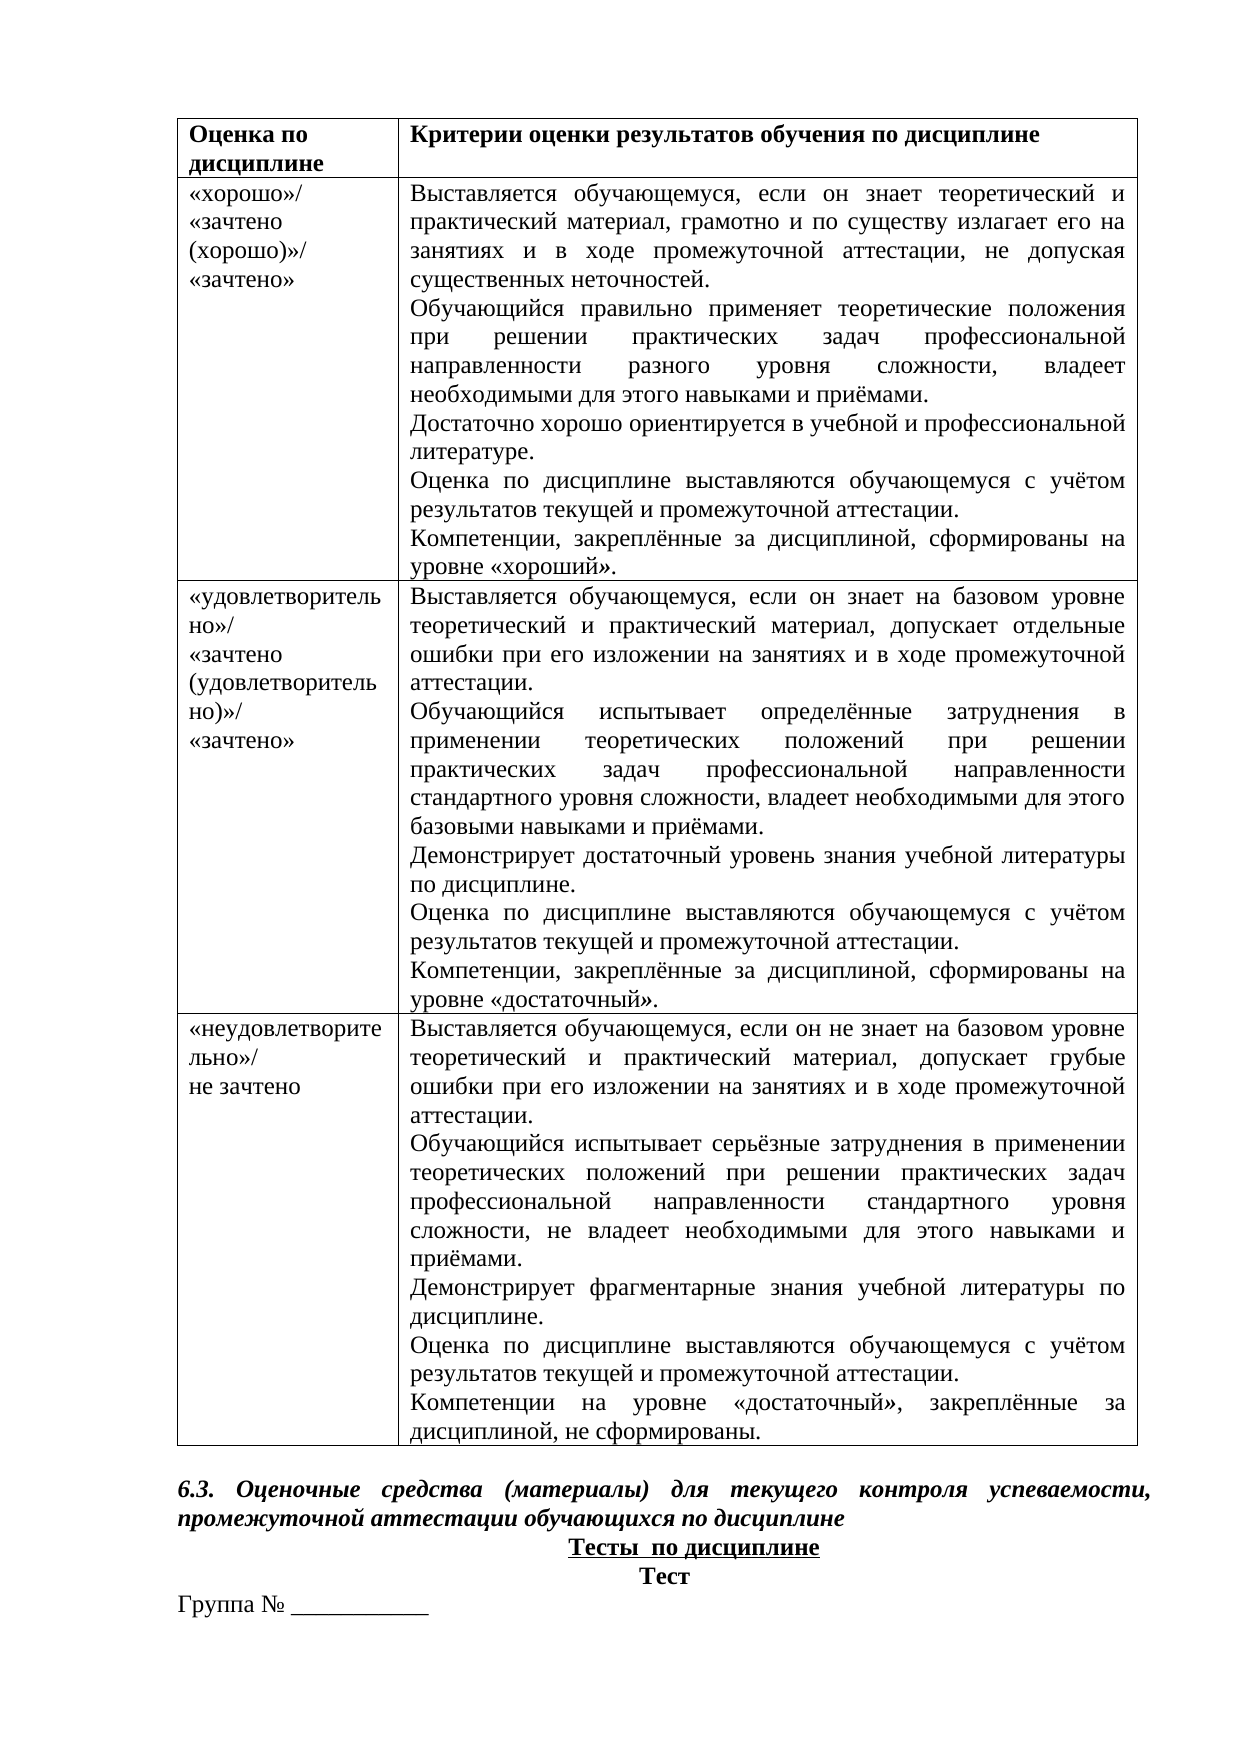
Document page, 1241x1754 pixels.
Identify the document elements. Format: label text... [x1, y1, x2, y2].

table_header Оценка по дисциплине [178, 119, 398, 177]
table_cell «хорошо»/ «зачтено (хорошо)»/ «зачтено» [178, 178, 398, 580]
table_cell «неудовлетворительно»/ не зачтено [178, 1014, 398, 1445]
table_cell Выставляется обучающемуся, если он знает теоретический и практический материал, грамотно и по существу излагает его на занятиях и в ходе промежуточной аттестации, не допуская существенных неточностей. Обучающийся правильно применяет теоретические положения при решении практических задач профессиональной направленности разного уровня сложности, владеет необходимыми для этого навыками и приёмами. Достаточно хорошо ориентируется в учебной и профессиональной литературе. Оценка по дисциплине выставляются обучающемуся с учётом результатов текущей и промежуточной аттестации. Компетенции, закреплённые за дисциплиной, сформированы на уровне «хороший». [399, 178, 1137, 580]
table_header Критерии оценки результатов обучения по дисциплине [399, 119, 1137, 177]
table_cell Выставляется обучающемуся, если он не знает на базовом уровне теоретический и практический материал, допускает грубые ошибки при его изложении на занятиях и в ходе промежуточной аттестации. Обучающийся испытывает серьёзные затруднения в применении теоретических положений при решении практических задач профессиональной направленности стандартного уровня сложности, не владеет необходимыми для этого навыками и приёмами. Демонстрирует фрагментарные знания учебной литературы по дисциплине. Оценка по дисциплине выставляются обучающемуся с учётом результатов текущей и промежуточной аттестации. Компетенции на уровне «достаточный», закреплённые за дисциплиной, не сформированы. [399, 1014, 1137, 1445]
table_cell «удовлетворительно»/ «зачтено (удовлетворительно)»/ «зачтено» [178, 581, 398, 1012]
text Тест [177, 1561, 1152, 1589]
table_cell Выставляется обучающемуся, если он знает на базовом уровне теоретический и практический материал, допускает отдельные ошибки при его изложении на занятиях и в ходе промежуточной аттестации. Обучающийся испытывает определённые затруднения в применении теоретических положений при решении практических задач профессиональной направленности стандартного уровня сложности, владеет необходимыми для этого базовыми навыками и приёмами. Демонстрирует достаточный уровень знания учебной литературы по дисциплине. Оценка по дисциплине выставляются обучающемуся с учётом результатов текущей и промежуточной аттестации. Компетенции, закреплённые за дисциплиной, сформированы на уровне «достаточный». [399, 581, 1137, 1012]
text Тесты по дисциплине [177, 1532, 1152, 1561]
text 6.3. Оценочные средства (материалы) для текущего контроля успеваемости, промежуточной аттестации обучающихся по дисциплине [177, 1474, 1152, 1532]
text Группа № ___________ [177, 1589, 1152, 1618]
